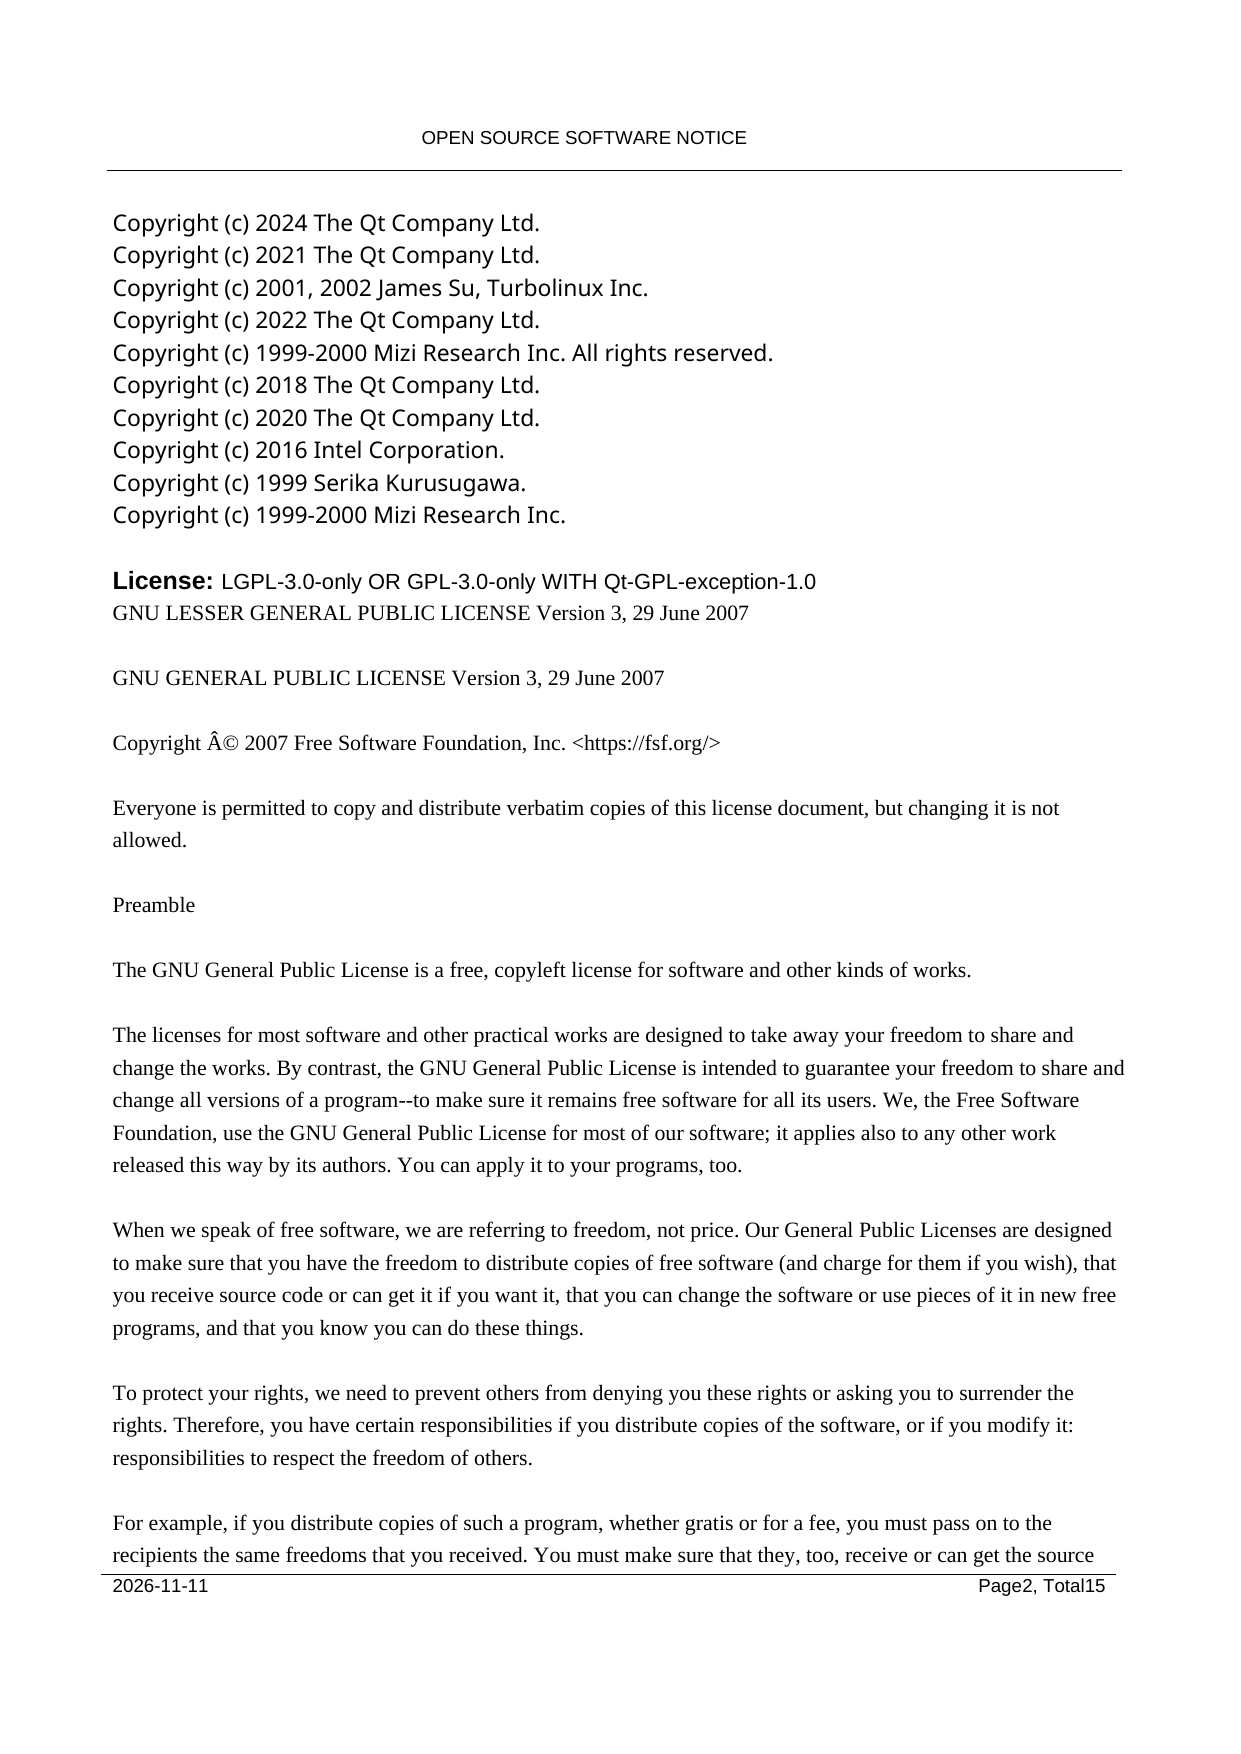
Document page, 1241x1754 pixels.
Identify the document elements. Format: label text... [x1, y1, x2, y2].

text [112, 206, 1128, 564]
text License: LGPL-3.0-only OR GPL-3.0-only WITH Qt-GPL-exception-1.0 [112, 564, 1128, 596]
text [112, 596, 1128, 1571]
